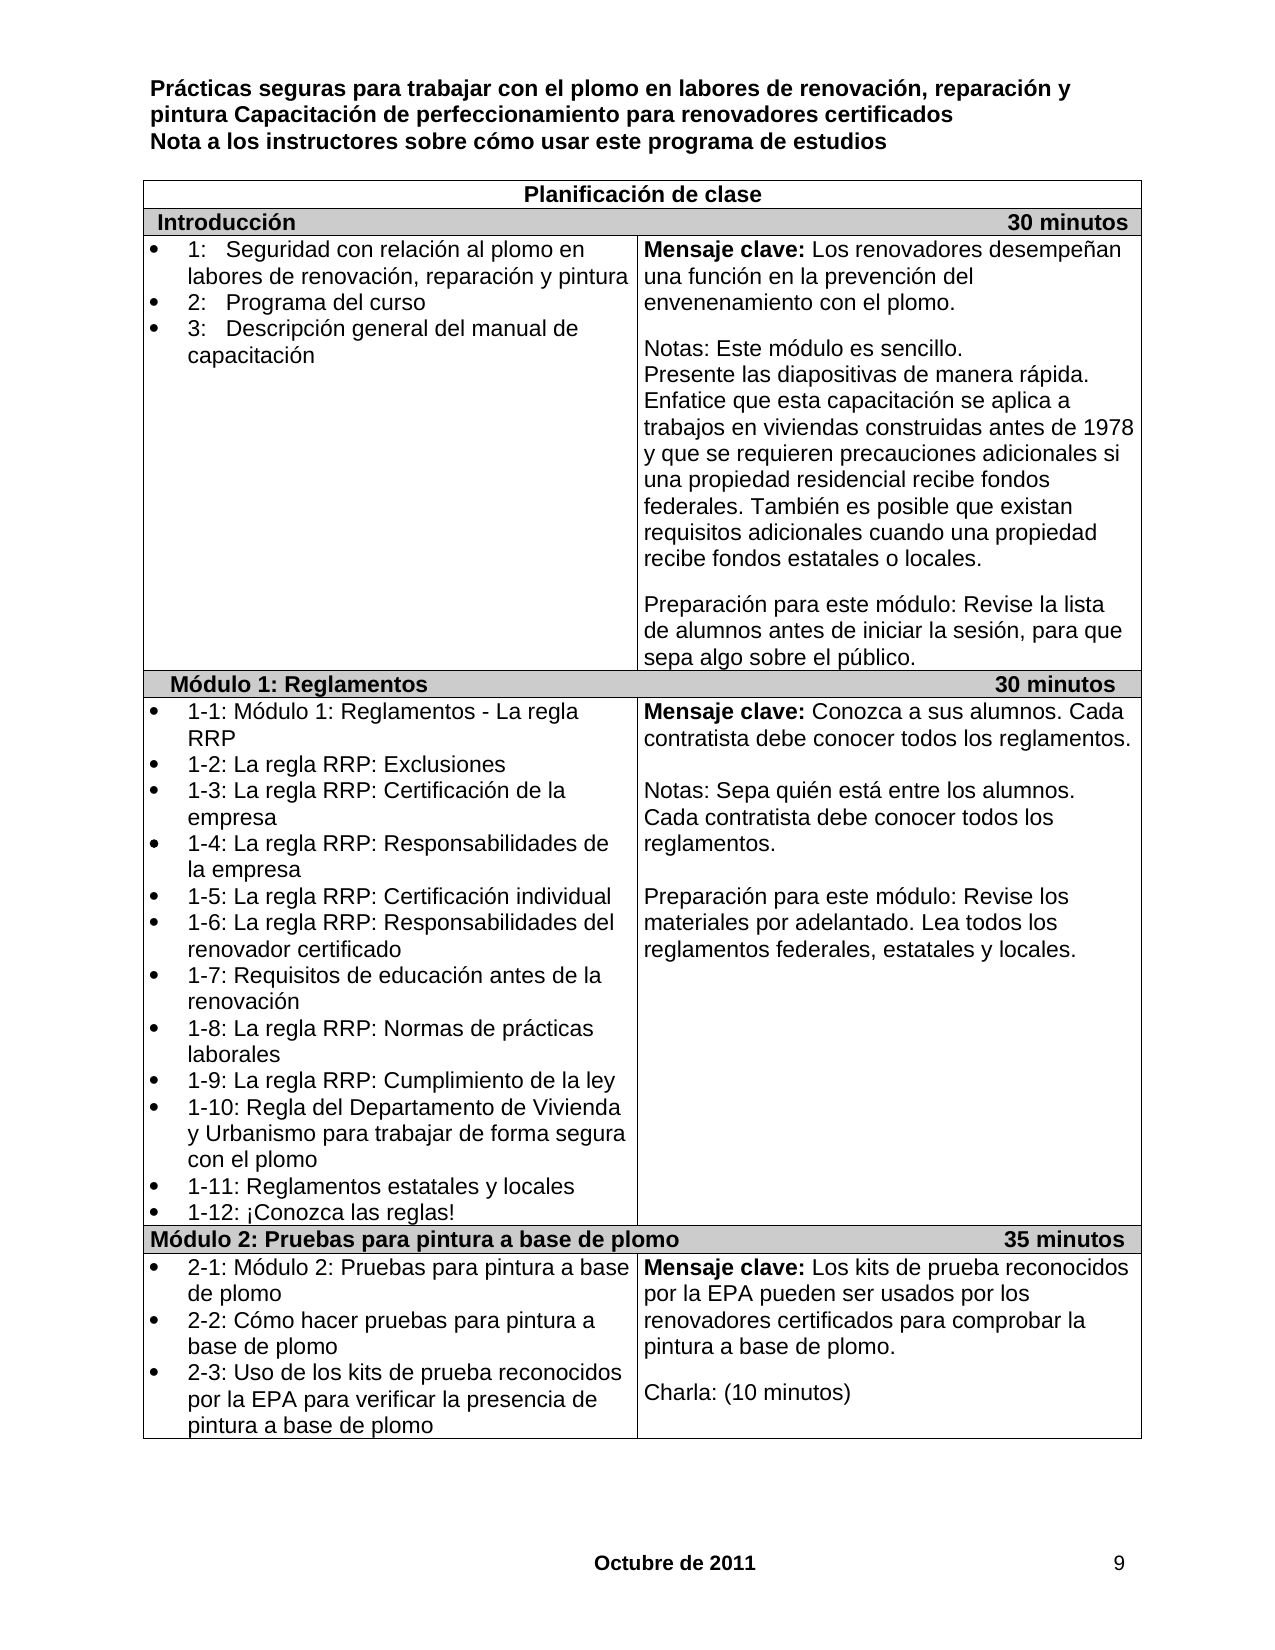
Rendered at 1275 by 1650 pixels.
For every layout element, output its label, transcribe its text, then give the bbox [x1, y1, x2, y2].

table_cell Mensaje clave: Los renovadores desempeñan una función en la prevención del envenenamiento con el plomo. Notas: Este módulo es sencillo. Presente las diapositivas de manera rápida. Enfatice que esta capacitación se aplica a trabajos en viviendas construidas antes de 1978 y que se requieren precauciones adicionales si una propiedad residencial recibe fondos federales. También es posible que existan requisitos adicionales cuando una propiedad recibe fondos estatales o locales. Preparación para este módulo: Revise la lista de alumnos antes de iniciar la sesión, para que sepa algo sobre el público. [638, 236, 1141, 670]
table_cell Módulo 2: Pruebas para pintura a base de plomo 35 minutos [144, 1226, 1141, 1253]
table_header Planificación de clase [144, 181, 1141, 208]
table_cell Mensaje clave: Conozca a sus alumnos. Cada contratista debe conocer todos los reglamentos. Notas: Sepa quién está entre los alumnos. Cada contratista debe conocer todos los reglamentos. Preparación para este módulo: Revise los materiales por adelantado. Lea todos los reglamentos federales, estatales y locales. [638, 698, 1141, 1225]
table_cell Introducción 30 minutos [144, 209, 1141, 235]
table_cell 2-1: Módulo 2: Pruebas para pintura a base de plomo 2-2: Cómo hacer pruebas para pintura a base de plomo 2-3: Uso de los kits de prueba reconocidos por la EPA para verificar la presencia de pintura a base de plomo [144, 1254, 637, 1438]
table_cell 1: Seguridad con relación al plomo en labores de renovación, reparación y pintura 2: Programa del curso 3: Descripción general del manual de capacitación [144, 236, 637, 670]
table_cell Módulo 1: Reglamentos 30 minutos [144, 671, 1141, 697]
table_cell 1-1: Módulo 1: Reglamentos - La regla RRP 1-2: La regla RRP: Exclusiones 1-3: La regla RRP: Certificación de la empresa 1-4: La regla RRP: Responsabilidades de la empresa 1-5: La regla RRP: Certificación individual 1-6: La regla RRP: Responsabilidades del renovador certificado 1-7: Requisitos de educación antes de la renovación 1-8: La regla RRP: Normas de prácticas laborales 1-9: La regla RRP: Cumplimiento de la ley 1-10: Regla del Departamento de Vivienda y Urbanismo para trabajar de forma segura con el plomo 1-11: Reglamentos estatales y locales 1-12: ¡Conozca las reglas! [144, 698, 637, 1225]
table_cell Mensaje clave: Los kits de prueba reconocidos por la EPA pueden ser usados por los renovadores certificados para comprobar la pintura a base de plomo. Charla: (10 minutos) [638, 1254, 1141, 1438]
